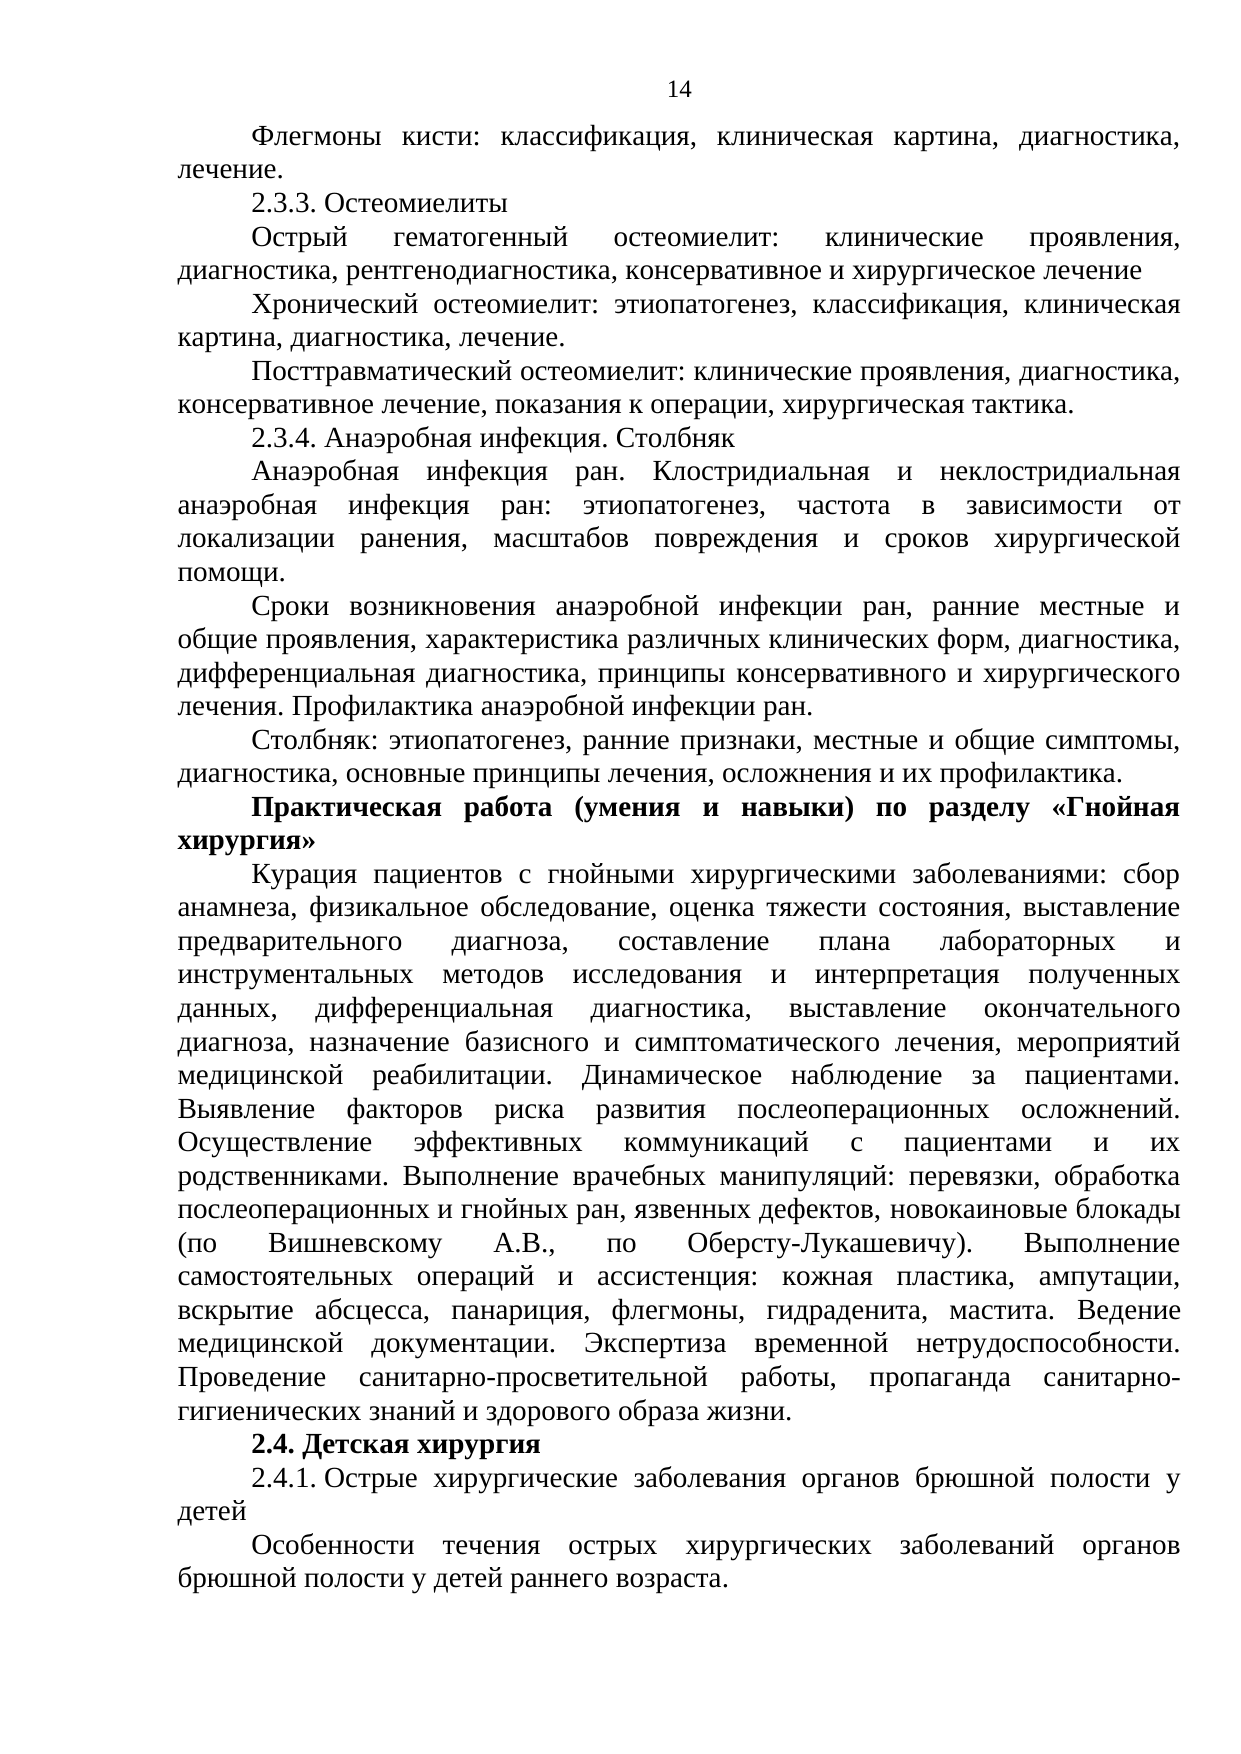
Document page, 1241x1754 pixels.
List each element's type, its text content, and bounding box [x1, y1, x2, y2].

text Сроки возникновения анаэробной инфекции ран, ранние местные и общие проявления, характеристика различных клинических форм, диагностика, дифференциальная диагностика, принципы консервативного и хирургического лечения. Профилактика анаэробной инфекции ран. [177, 588, 1181, 722]
text 2.4. Детская хирургия [177, 1426, 1181, 1460]
text Особенности течения острых хирургических заболеваний органов брюшной полости у детей раннего возраста. [177, 1527, 1181, 1594]
text 2.3.4. Анаэробная инфекция. Столбняк [177, 420, 1181, 453]
text Острый гематогенный остеомиелит: клинические проявления, диагностика, рентгенодиагностика, консервативное и хирургическое лечение [177, 219, 1181, 286]
text Посттравматический остеомиелит: клинические проявления, диагностика, консервативное лечение, показания к операции, хирургическая тактика. [177, 353, 1181, 420]
text 2.3.3. Остеомиелиты [177, 185, 1181, 219]
text Анаэробная инфекция ран. Клостридиальная и неклостридиальная анаэробная инфекция ран: этиопатогенез, частота в зависимости от локализации ранения, масштабов повреждения и сроков хирургической помощи. [177, 453, 1181, 588]
text Столбняк: этиопатогенез, ранние признаки, местные и общие симптомы, диагностика, основные принципы лечения, осложнения и их профилактика. [177, 722, 1181, 789]
text 2.4.1. Острые хирургические заболевания органов брюшной полости у детей [177, 1460, 1181, 1527]
text Флегмоны кисти: классификация, клиническая картина, диагностика, лечение. [177, 118, 1181, 185]
text Курация пациентов с гнойными хирургическими заболеваниями: сбор анамнеза, физикальное обследование, оценка тяжести состояния, выставление предварительного диагноза, составление плана лабораторных и инструментальных методов исследования и интерпретация полученных данных, дифференциальная диагностика, выставление окончательного диагноза, назначение базисного и симптоматического лечения, мероприятий медицинской реабилитации. Динамическое наблюдение за пациентами. Выявление факторов риска развития послеоперационных осложнений. Осуществление эффективных коммуникаций с пациентами и их родственниками. Выполнение врачебных манипуляций: перевязки, обработка послеоперационных и гнойных ран, язвенных дефектов, новокаиновые блокады (по Вишневскому А.В., по Оберсту-Лукашевичу). Выполнение самостоятельных операций и ассистенция: кожная пластика, ампутации, вскрытие абсцесса, панариция, флегмоны, гидраденита, мастита. Ведение медицинской документации. Экспертиза временной нетрудоспособности. Проведение санитарно-просветительной работы, пропаганда санитарно-гигиенических знаний и здорового образа жизни. [177, 856, 1181, 1426]
text Практическая работа (умения и навыки) по разделу «Гнойная хирургия» [177, 789, 1181, 856]
text Хронический остеомиелит: этиопатогенез, классификация, клиническая картина, диагностика, лечение. [177, 286, 1181, 353]
